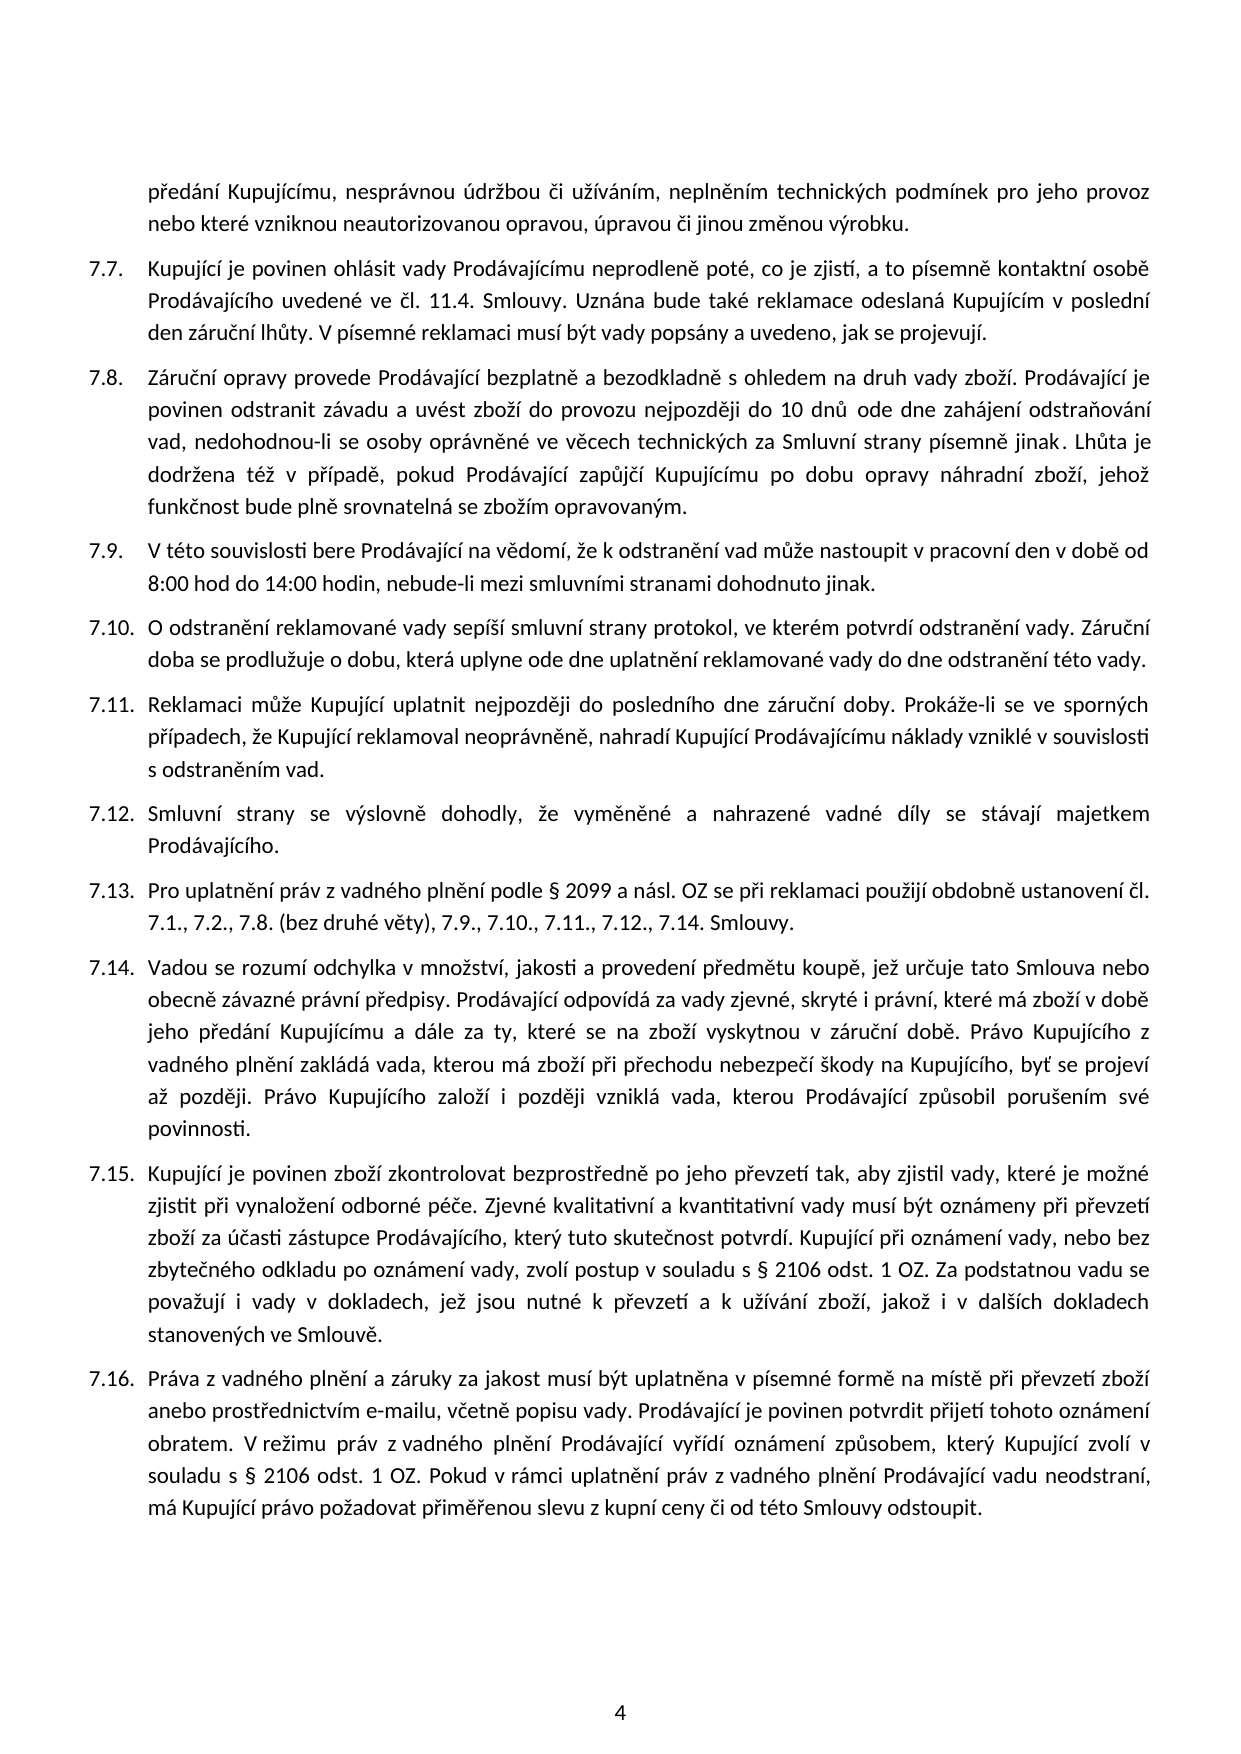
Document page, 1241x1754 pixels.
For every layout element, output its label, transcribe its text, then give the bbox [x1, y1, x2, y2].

list Kupující je povinen ohlásit vady Prodávajícímu neprodleně poté, co je zjistí, a to písemně kontaktní osobě Prodávajícího uvedené ve čl. 11.4. Smlouvy. Uznána bude také reklamace odeslaná Kupujícím v poslední den záruční lhůty. V písemné reklamaci musí být vady popsány a uvedeno, jak se projevují. [89, 254, 1152, 346]
list Vadou se rozumí odchylka v množství, jakosti a provedení předmětu koupě, jež určuje tato Smlouva nebo obecně závazné právní předpisy. Prodávající odpovídá za vady zjevné, skryté i právní, které má zboží v době jeho předání Kupujícímu a dále za ty, které se na zboží vyskytnou v záruční době. Právo Kupujícího z vadného plnění zakládá vada, kterou má zboží při přechodu nebezpečí škody na Kupujícího, byť se projeví až později. Právo Kupujícího založí i později vzniklá vada, kterou Prodávající způsobil porušením své povinnosti. [89, 953, 1152, 1142]
list Reklamaci může Kupující uplatnit nejpozději do posledního dne záruční doby. Prokáže-li se ve sporných případech, že Kupující reklamoval neoprávněně, nahradí Kupující Prodávajícímu náklady vzniklé v souvislosti s odstraněním vad. [89, 690, 1152, 783]
list O odstranění reklamované vady sepíší smluvní strany protokol, ve kterém potvrdí odstranění vady. Záruční doba se prodlužuje o dobu, která uplyne ode dne uplatnění reklamované vady do dne odstranění této vady. [89, 613, 1152, 674]
list Práva z vadného plnění a záruky za jakost musí být uplatněna v písemné formě na místě při převzetí zboží anebo prostřednictvím e-mailu, včetně popisu vady. Prodávající je povinen potvrdit přijetí tohoto oznámení obratem. V režimu práv z vadného plnění Prodávající vyřídí oznámení způsobem, který Kupující zvolí v souladu s § 2106 odst. 1 OZ. Pokud v rámci uplatnění práv z vadného plnění Prodávající vadu neodstraní, má Kupující právo požadovat přiměřenou slevu z kupní ceny či od této Smlouvy odstoupit. [89, 1364, 1152, 1521]
list Pro uplatnění práv z vadného plnění podle § 2099 a násl. OZ se při reklamaci použijí obdobně ustanovení čl. 7.1., 7.2., 7.8. (bez druhé věty), 7.9., 7.10., 7.11., 7.12., 7.14. Smlouvy. [89, 876, 1152, 936]
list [89, 177, 1152, 237]
list Smluvní strany se výslovně dohodly, že vyměněné a nahrazené vadné díly se stávají majetkem Prodávajícího. [89, 799, 1152, 859]
list Kupující je povinen zboží zkontrolovat bezprostředně po jeho převzetí tak, aby zjistil vady, které je možné zjistit při vynaložení odborné péče. Zjevné kvalitativní a kvantitativní vady musí být oznámeny při převzetí zboží za účasti zástupce Prodávajícího, který tuto skutečnost potvrdí. Kupující při oznámení vady, nebo bez zbytečného odkladu po oznámení vady, zvolí postup v souladu s § 2106 odst. 1 OZ. Za podstatnou vadu se považují i vady v dokladech, jež jsou nutné k převzetí a k užívání zboží, jakož i v dalších dokladech stanovených ve Smlouvě. [89, 1159, 1152, 1348]
list Záruční opravy provede Prodávající bezplatně a bezodkladně s ohledem na druh vady zboží. Prodávající je povinen odstranit závadu a uvést zboží do provozu nejpozději do 10 dnů ode dne zahájení odstraňování vad, nedohodnou-li se osoby oprávněné ve věcech technických za Smluvní strany písemně jinak. Lhůta je dodržena též v případě, pokud Prodávající zapůjčí Kupujícímu po dobu opravy náhradní zboží, jehož funkčnost bude plně srovnatelná se zbožím opravovaným. [89, 363, 1152, 520]
list V této souvislosti bere Prodávající na vědomí, že k odstranění vad může nastoupit v pracovní den v době od 8:00 hod do 14:00 hodin, nebude-li mezi smluvními stranami dohodnuto jinak. [89, 537, 1152, 597]
